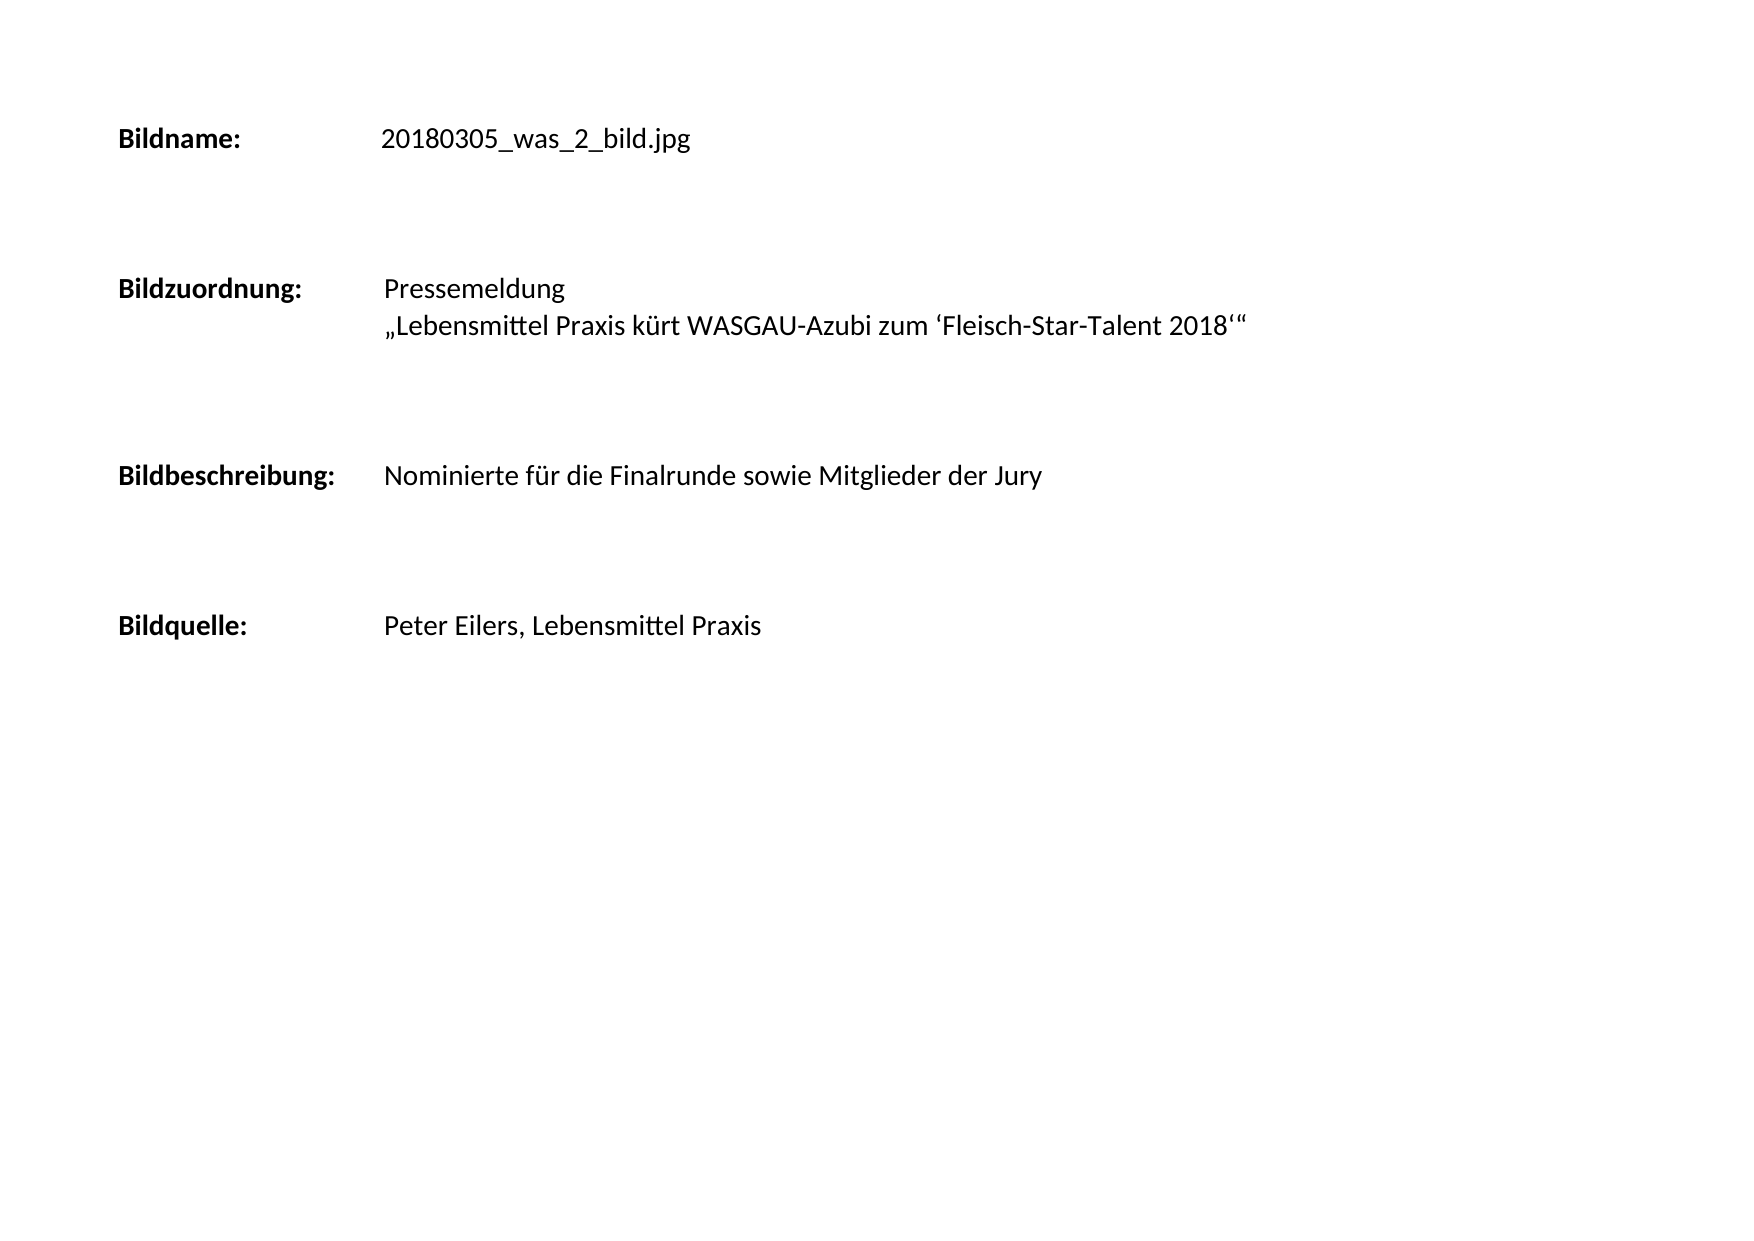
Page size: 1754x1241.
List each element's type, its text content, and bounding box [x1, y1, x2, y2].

text Bildquelle: Peter Eilers, Lebensmittel Praxis [118, 606, 1636, 643]
text Bildbeschreibung: Nominierte für die Finalrunde sowie Mitglieder der Jury [118, 456, 1636, 493]
text Bildname: 20180305_was_2_bild.jpg [118, 118, 1636, 156]
text Bildzuordnung: Pressemeldung „Lebensmittel Praxis kürt WASGAU-Azubi zum ‘Fleisch-Star-Talent 2018‘“ [118, 268, 1636, 343]
